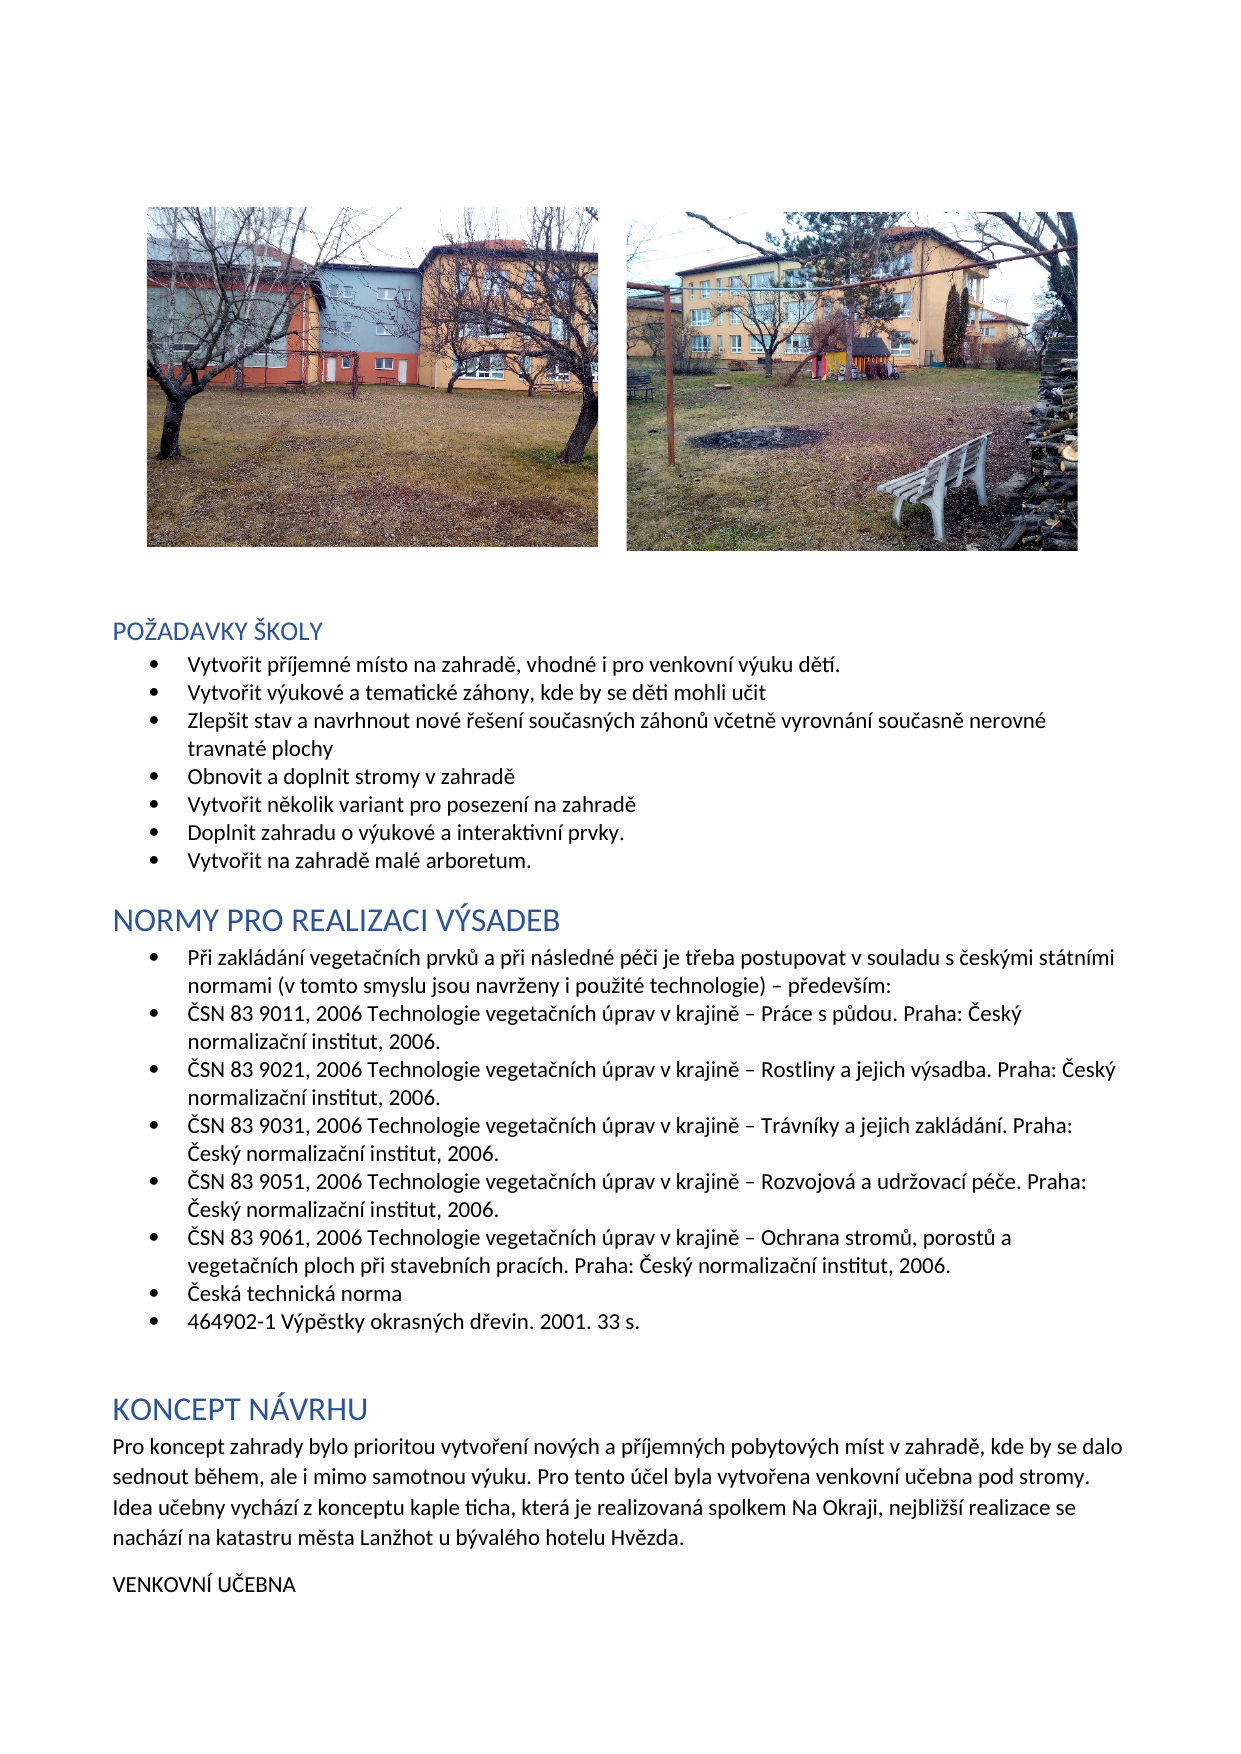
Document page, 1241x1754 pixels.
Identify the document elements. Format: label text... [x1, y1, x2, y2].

list Při zakládání vegetačních prvků a při následné péči je třeba postupovat v souladu s českými státními normami (v tomto smyslu jsou navrženy i použité technologie) – především: [150, 943, 1128, 999]
list ČSN 83 9031, 2006 Technologie vegetačních úprav v krajině – Trávníky a jejich zakládání. Praha: Český normalizační institut, 2006. [150, 1111, 1128, 1167]
list Zlepšit stav a navrhnout nové řešení současných záhonů včetně vyrovnání současně nerovné travnaté plochy [150, 706, 1128, 762]
subtitle KONCEPT NÁVRHU [112, 1388, 1128, 1429]
picture [146, 207, 599, 547]
list ČSN 83 9051, 2006 Technologie vegetačních úprav v krajině – Rozvojová a udržovací péče. Praha: Český normalizační institut, 2006. [150, 1167, 1128, 1223]
list ČSN 83 9061, 2006 Technologie vegetačních úprav v krajině – Ochrana stromů, porostů a vegetačních ploch při stavebních pracích. Praha: Český normalizační institut, 2006. [150, 1223, 1128, 1279]
picture [626, 212, 1078, 551]
subtitle NORMY PRO REALIZACI VÝSADEB [112, 899, 1128, 940]
list Vytvořit na zahradě malé arboretum. [150, 846, 1128, 874]
subtitle POŽADAVKY ŠKOLY [112, 614, 1128, 647]
list Obnovit a doplnit stromy v zahradě [150, 762, 1128, 790]
list Vytvořit příjemné místo na zahradě, vhodné i pro venkovní výuku dětí. [150, 650, 1128, 678]
list Vytvořit výukové a tematické záhony, kde by se děti mohli učit [150, 678, 1128, 706]
list 464902-1 Výpěstky okrasných dřevin. 2001. 33 s. [150, 1307, 1128, 1335]
list Vytvořit několik variant pro posezení na zahradě [150, 790, 1128, 818]
text Pro koncept zahrady bylo prioritou vytvoření nových a příjemných pobytových míst v zahradě, kde by se dalo sednout během, ale i mimo samotnou výuku. Pro tento účel byla vytvořena venkovní učebna pod stromy. Idea učebny vychází z konceptu kaple ticha, která je realizovaná spolkem Na Okraji, nejbližší realizace se nachází na katastru města Lanžhot u bývalého hotelu Hvězda. [112, 1432, 1128, 1551]
text VENKOVNÍ UČEBNA [112, 1570, 1128, 1598]
list ČSN 83 9021, 2006 Technologie vegetačních úprav v krajině – Rostliny a jejich výsadba. Praha: Český normalizační institut, 2006. [150, 1055, 1128, 1111]
list Doplnit zahradu o výukové a interaktivní prvky. [150, 818, 1128, 846]
list Česká technická norma [150, 1279, 1128, 1307]
list ČSN 83 9011, 2006 Technologie vegetačních úprav v krajině – Práce s půdou. Praha: Český normalizační institut, 2006. [150, 999, 1128, 1055]
